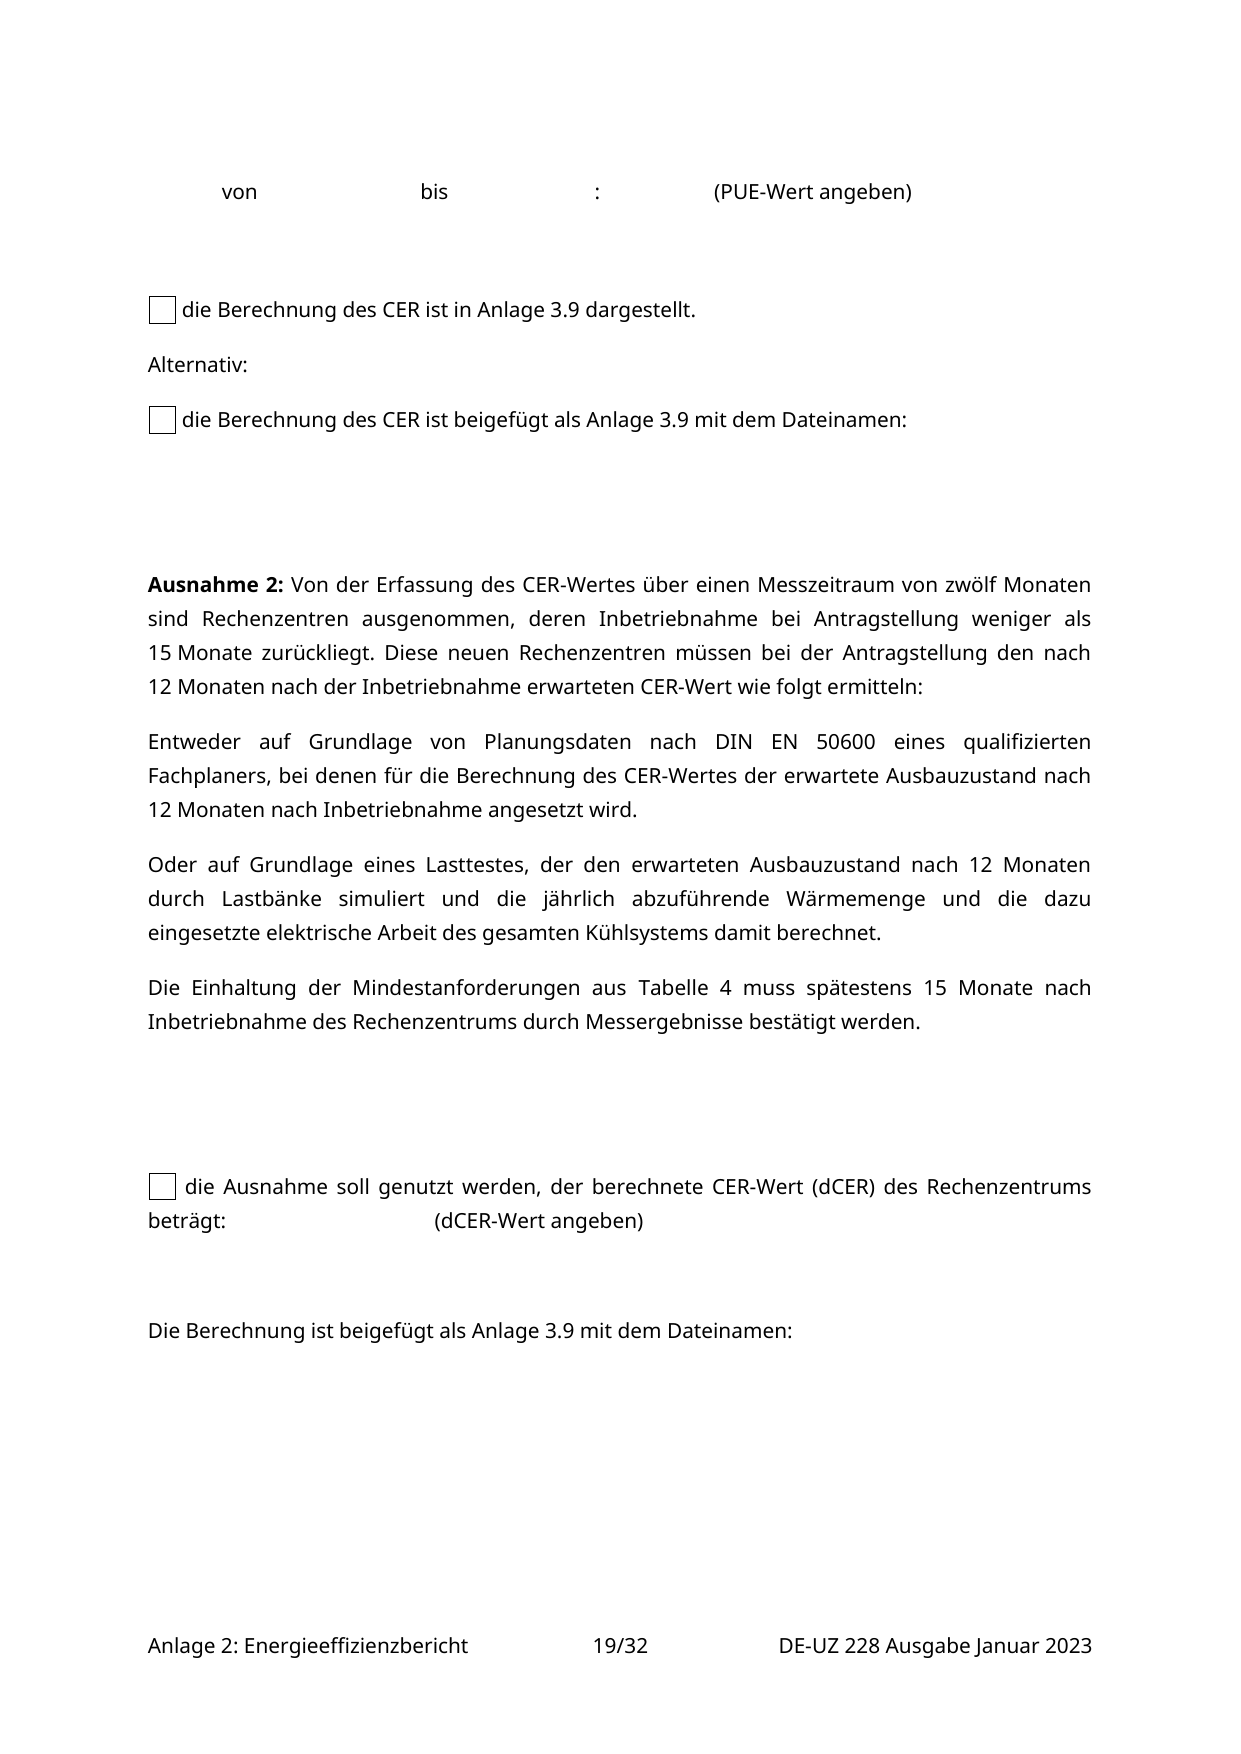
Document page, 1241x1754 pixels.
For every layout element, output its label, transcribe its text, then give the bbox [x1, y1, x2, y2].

text Ausnahme 2: Von der Erfassung des CER-Wertes über einen Messzeitraum von zwölf Monaten sind Rechenzentren ausgenommen, deren Inbetriebnahme bei Antragstellung weniger als 15 Monate zurückliegt. Diese neuen Rechenzentren müssen bei der Antragstellung den nach 12 Monaten nach der Inbetriebnahme erwarteten CER-Wert wie folgt ermitteln: [148, 570, 1092, 701]
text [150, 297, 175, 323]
text von bis : (PUE-Wert angeben) [148, 177, 1092, 206]
text Die Berechnung ist beigefügt als Anlage 3.9 mit dem Dateinamen: [148, 1316, 1092, 1344]
text Oder auf Grundlage eines Lasttestes, der den erwarteten Ausbauzustand nach 12 Monaten durch Lastbänke simuliert und die jährlich abzuführende Wärmemenge und die dazu eingesetzte elektrische Arbeit des gesamten Kühlsystems damit berechnet. [148, 850, 1092, 947]
text Entweder auf Grundlage von Planungsdaten nach DIN EN 50600 eines qualifizierten Fachplaners, bei denen für die Berechnung des CER-Wertes der erwartete Ausbauzustand nach 12 Monaten nach Inbetriebnahme angesetzt wird. [148, 727, 1092, 824]
text Alternativ: [148, 350, 1092, 379]
text die Berechnung des CER ist beigefügt als Anlage 3.9 mit dem Dateinamen: [148, 405, 1092, 434]
text die Ausnahme soll genutzt werden, der berechnete CER-Wert (dCER) des Rechenzentrums beträgt: (dCER-Wert angeben) [148, 1172, 1092, 1234]
text die Berechnung des CER ist in Anlage 3.9 dargestellt. [176, 296, 1092, 324]
text Die Einhaltung der Mindestanforderungen aus Tabelle 4 muss spätestens 15 Monate nach Inbetriebnahme des Rechenzentrums durch Messergebnisse bestätigt werden. [148, 973, 1092, 1036]
